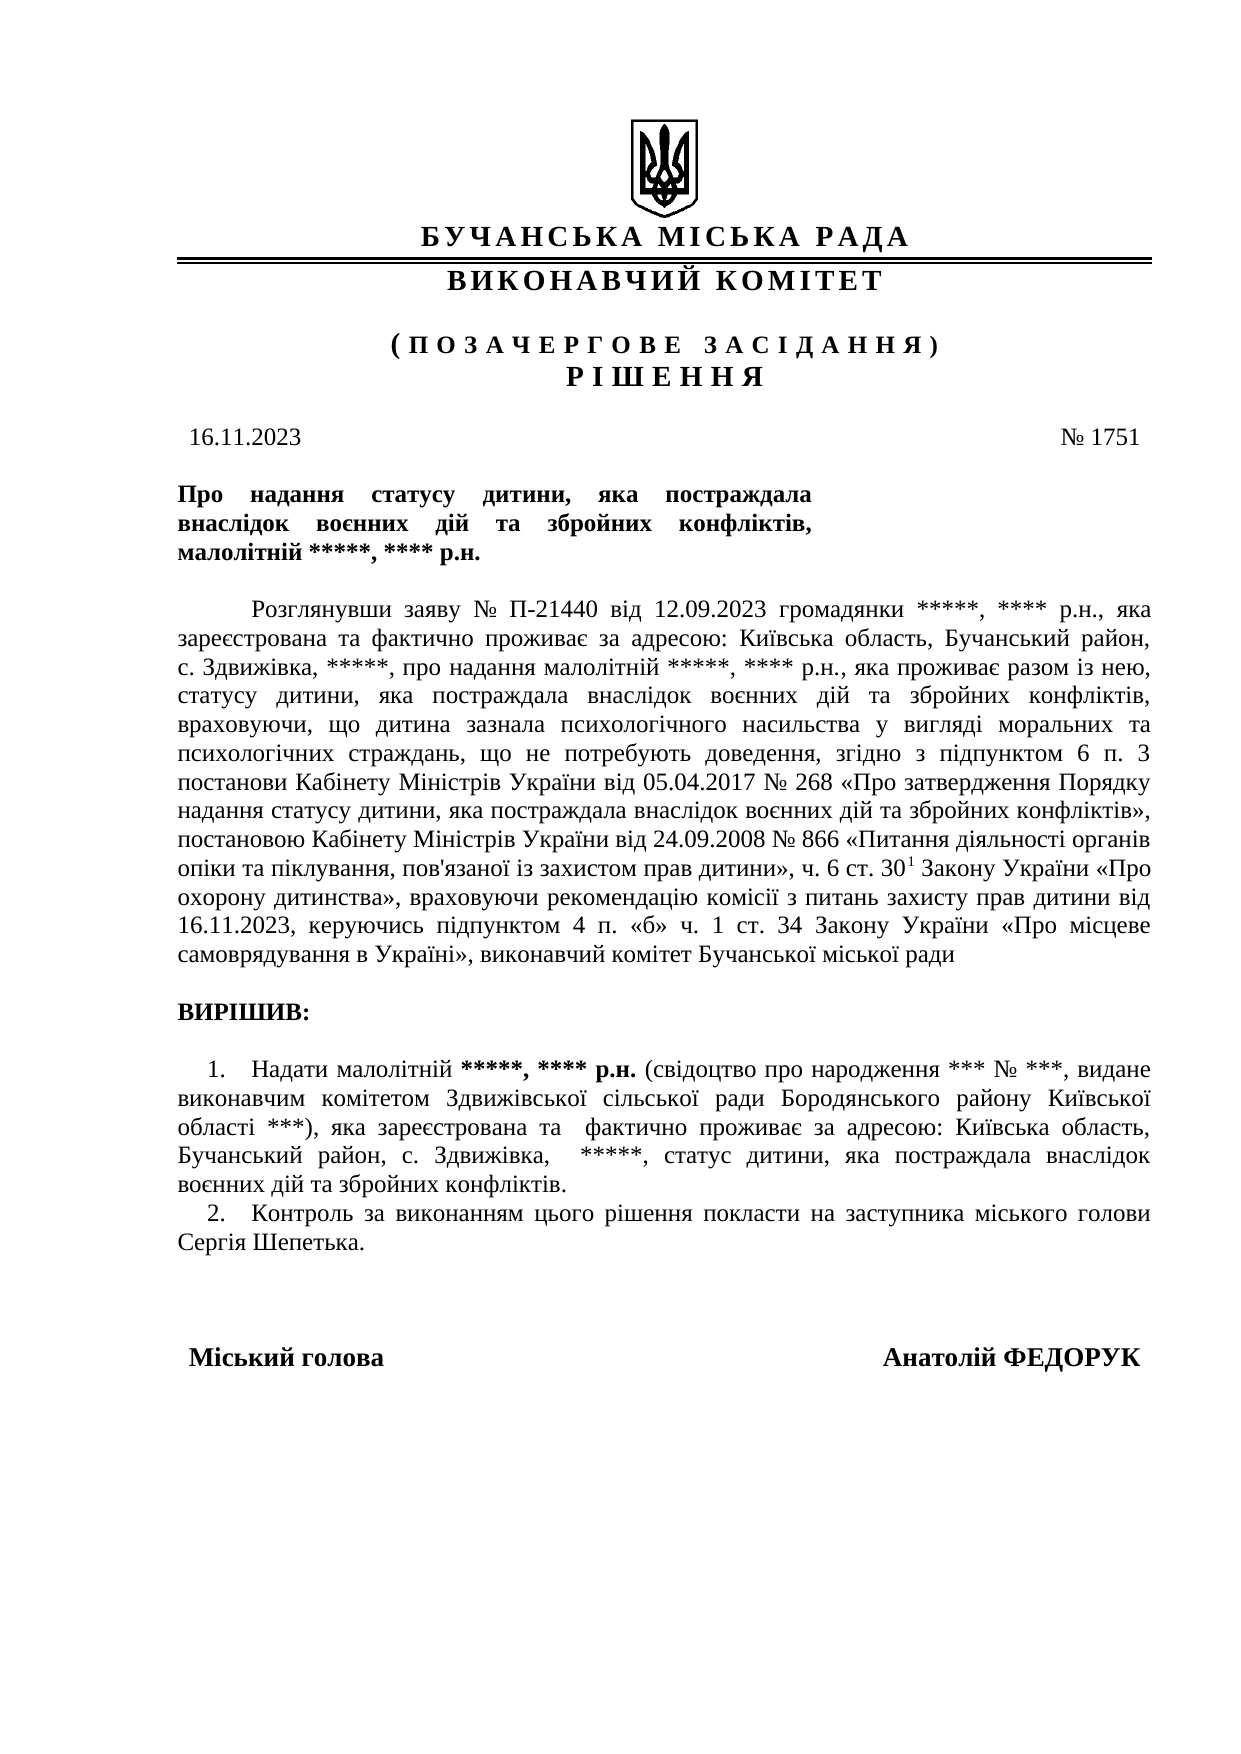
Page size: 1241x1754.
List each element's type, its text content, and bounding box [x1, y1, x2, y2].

table_header Міський голова [177, 1342, 663, 1373]
list Надати малолітній *****, **** р.н. (свідоцтво про народження *** № ***, видане виконавчим комітетом Здвижівської сільської ради Бородянського району Київської області ***), яка зареєстрована та фактично проживає за адресою: Київська область, Бучанський район, с. Здвижівка, *****, статус дитини, яка постраждала внаслідок воєнних дій та збройних конфліктів. [177, 1054, 1152, 1198]
table_header № 1751 [666, 422, 1152, 450]
picture [629, 118, 700, 219]
text (ПОЗАЧЕРГОВЕ ЗАСІДАННЯ) [177, 326, 1152, 359]
table_header Анатолій ФЕДОРУК [663, 1342, 1152, 1373]
table_header ВИКОНАВЧИЙ КОМІТЕТ [177, 264, 1152, 326]
text Про надання статусу дитини, яка постраждала внаслідок воєнних дій та збройних конфліктів, малолітній *****, **** р.н. [177, 479, 812, 565]
table_header 16.11.2023 [177, 422, 666, 450]
list Контроль за виконанням цього рішення покласти на заступника міського голови Сергія Шепетька. [177, 1198, 1152, 1255]
text РІШЕННЯ [177, 359, 1152, 393]
text ВИРІШИВ: [177, 997, 1152, 1025]
text БУЧАНСЬКА МІСЬКА РАДА [177, 219, 1152, 252]
text Розглянувши заяву № П-21440 від 12.09.2023 громадянки *****, **** р.н., яка зареєстрована та фактично проживає за адресою: Київська область, Бучанський район, с. Здвижівка, *****, про надання малолітній *****, **** р.н., яка проживає разом із нею, статусу дитини, яка постраждала внаслідок воєнних дій та збройних конфліктів, враховуючи, що дитина зазнала психологічного насильства у вигляді моральних та психологічних страждань, що не потребують доведення, згідно з підпунктом 6 п. 3 постанови Кабінету Міністрів України від 05.04.2017 № 268 «Про затвердження Порядку надання статусу дитини, яка постраждала внаслідок воєнних дій та збройних конфліктів», постановою Кабінету Міністрів України від 24.09.2008 № 866 «Питання діяльності органів опіки та піклування, пов'язаної із захистом прав дитини», ч. 6 ст. 301 Закону України «Про охорону дитинства», враховуючи рекомендацію комісії з питань захисту прав дитини від 16.11.2023, керуючись підпунктом 4 п. «б» ч. 1 ст. 34 Закону України «Про місцеве самоврядування в Україні», виконавчий комітет Бучанської міської ради [177, 594, 1152, 968]
